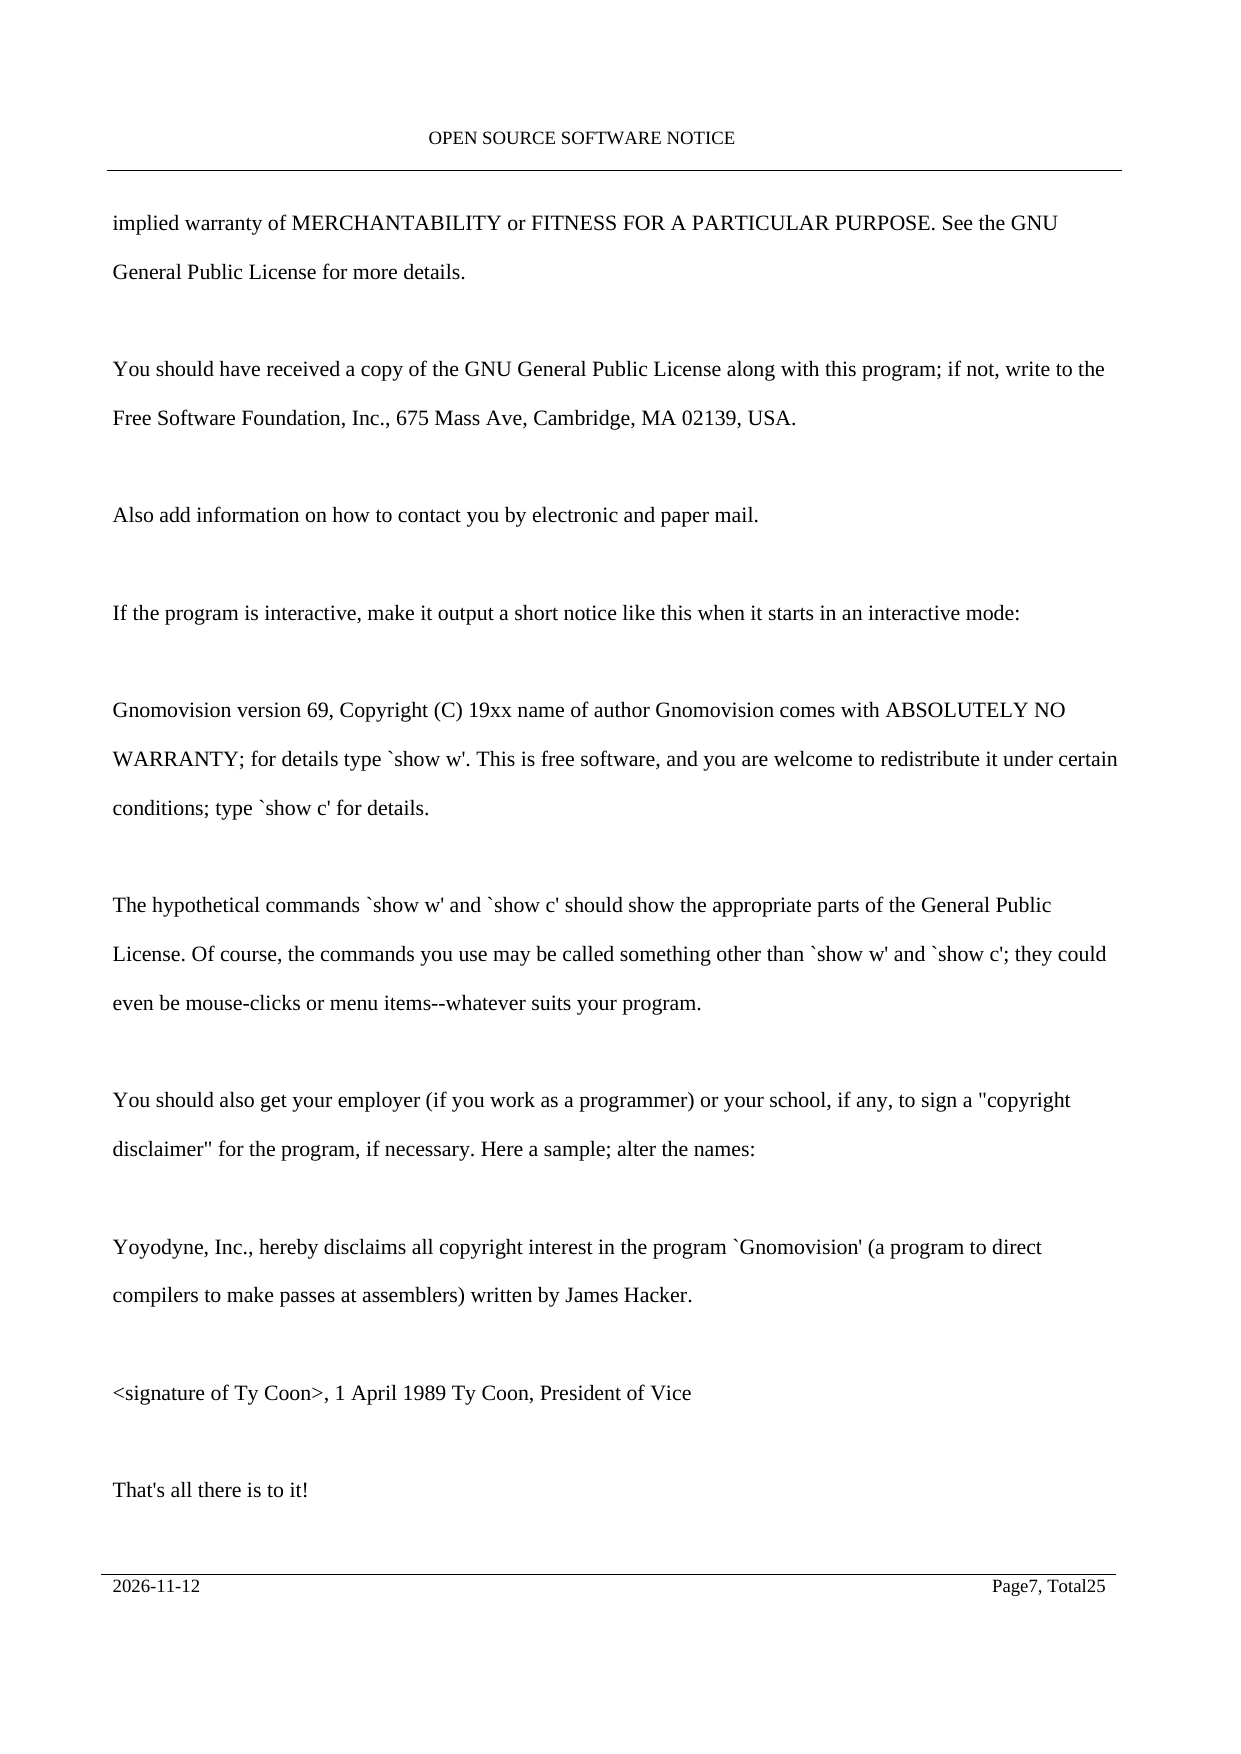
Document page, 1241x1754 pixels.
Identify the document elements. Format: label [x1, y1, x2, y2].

text [112, 206, 1128, 1506]
